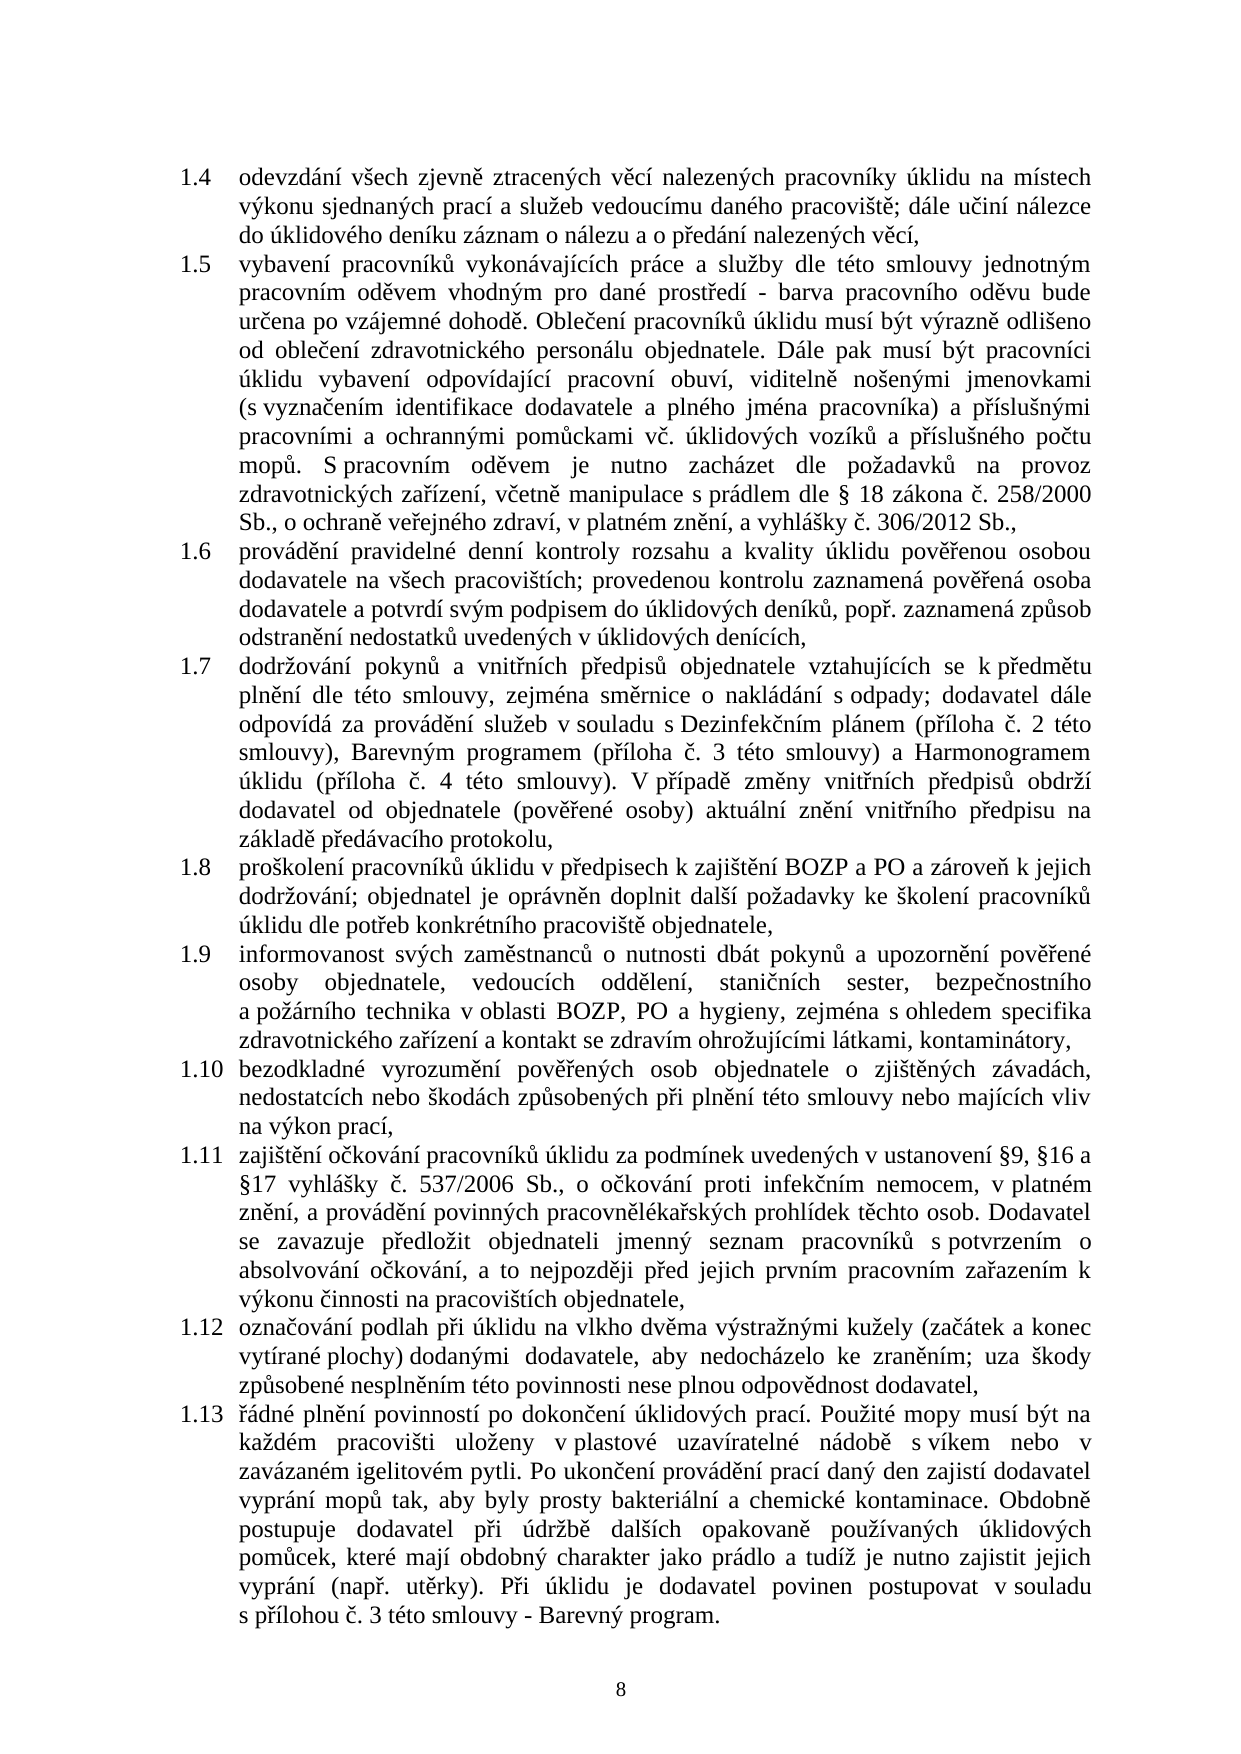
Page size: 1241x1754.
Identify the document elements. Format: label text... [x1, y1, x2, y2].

text 1.5 vybavení pracovníků vykonávajících práce a služby dle této smlouvy jednotným pracovním oděvem vhodným pro dané prostředí - barva pracovního oděvu bude určena po vzájemné dohodě. Oblečení pracovníků úklidu musí být výrazně odlišeno od oblečení zdravotnického personálu objednatele. Dále pak musí být pracovníci úklidu vybavení odpovídající pracovní obuví, viditelně nošenými jmenovkami (s vyznačením identifikace dodavatele a plného jména pracovníka) a příslušnými pracovními a ochrannými pomůckami vč. úklidových vozíků a příslušného počtu mopů. S pracovním oděvem je nutno zacházet dle požadavků na provoz zdravotnických zařízení, včetně manipulace s prádlem dle § 18 zákona č. 258/2000 Sb., o ochraně veřejného zdraví, v platném znění, a vyhlášky č. 306/2012 Sb., [179, 249, 1092, 536]
text 1.12 označování podlah při úklidu na vlkho dvěma výstražnými kužely (začátek a konec vytírané plochy) dodanými dodavatele, aby nedocházelo ke zraněním; uza škody způsobené nesplněním této povinnosti nese plnou odpovědnost dodavatel, [179, 1312, 1092, 1399]
text 1.7 dodržování pokynů a vnitřních předpisů objednatele vztahujících se k předmětu plnění dle této smlouvy, zejména směrnice o nakládání s odpady; dodavatel dále odpovídá za provádění služeb v souladu s Dezinfekčním plánem (příloha č. 2 této smlouvy), Barevným programem (příloha č. 3 této smlouvy) a Harmonogramem úklidu (příloha č. 4 této smlouvy). V případě změny vnitřních předpisů obdrží dodavatel od objednatele (pověřené osoby) aktuální znění vnitřního předpisu na základě předávacího protokolu, [179, 651, 1092, 852]
text 1.8 proškolení pracovníků úklidu v předpisech k zajištění BOZP a PO a zároveň k jejich dodržování; objednatel je oprávněn doplnit další požadavky ke školení pracovníků úklidu dle potřeb konkrétního pracoviště objednatele, [179, 852, 1092, 939]
text 1.13 řádné plnění povinností po dokončení úklidových prací. Použité mopy musí být na každém pracovišti uloženy v plastové uzavíratelné nádobě s víkem nebo v zavázaném igelitovém pytli. Po ukončení provádění prací daný den zajistí dodavatel vyprání mopů tak, aby byly prosty bakteriální a chemické kontaminace. Obdobně postupuje dodavatel při údržbě dalších opakovaně používaných úklidových pomůcek, které mají obdobný charakter jako prádlo a tudíž je nutno zajistit jejich vyprání (např. utěrky). Při úklidu je dodavatel povinen postupovat v souladu s přílohou č. 3 této smlouvy - Barevný program. [179, 1399, 1092, 1629]
text 1.9 informovanost svých zaměstnanců o nutnosti dbát pokynů a upozornění pověřené osoby objednatele, vedoucích oddělení, staničních sester, bezpečnostního a požárního technika v oblasti BOZP, PO a hygieny, zejména s ohledem specifika zdravotnického zařízení a kontakt se zdravím ohrožujícími látkami, kontaminátory, [179, 939, 1092, 1054]
text 1.4 odevzdání všech zjevně ztracených věcí nalezených pracovníky úklidu na místech výkonu sjednaných prací a služeb vedoucímu daného pracoviště; dále učiní nálezce do úklidového deníku záznam o nálezu a o předání nalezených věcí, [179, 162, 1092, 249]
text 1.10 bezodkladné vyrozumění pověřených osob objednatele o zjištěných závadách, nedostatcích nebo škodách způsobených při plnění této smlouvy nebo majících vliv na výkon prací, [179, 1054, 1092, 1140]
text 1.11 zajištění očkování pracovníků úklidu za podmínek uvedených v ustanovení §9, §16 a §17 vyhlášky č. 537/2006 Sb., o očkování proti infekčním nemocem, v platném znění, a provádění povinných pracovnělékařských prohlídek těchto osob. Dodavatel se zavazuje předložit objednateli jmenný seznam pracovníků s potvrzením o absolvování očkování, a to nejpozději před jejich prvním pracovním zařazením k výkonu činnosti na pracovištích objednatele, [179, 1140, 1092, 1312]
text 1.6 provádění pravidelné denní kontroly rozsahu a kvality úklidu pověřenou osobou dodavatele na všech pracovištích; provedenou kontrolu zaznamená pověřená osoba dodavatele a potvrdí svým podpisem do úklidových deníků, popř. zaznamená způsob odstranění nedostatků uvedených v úklidových denících, [179, 536, 1092, 651]
